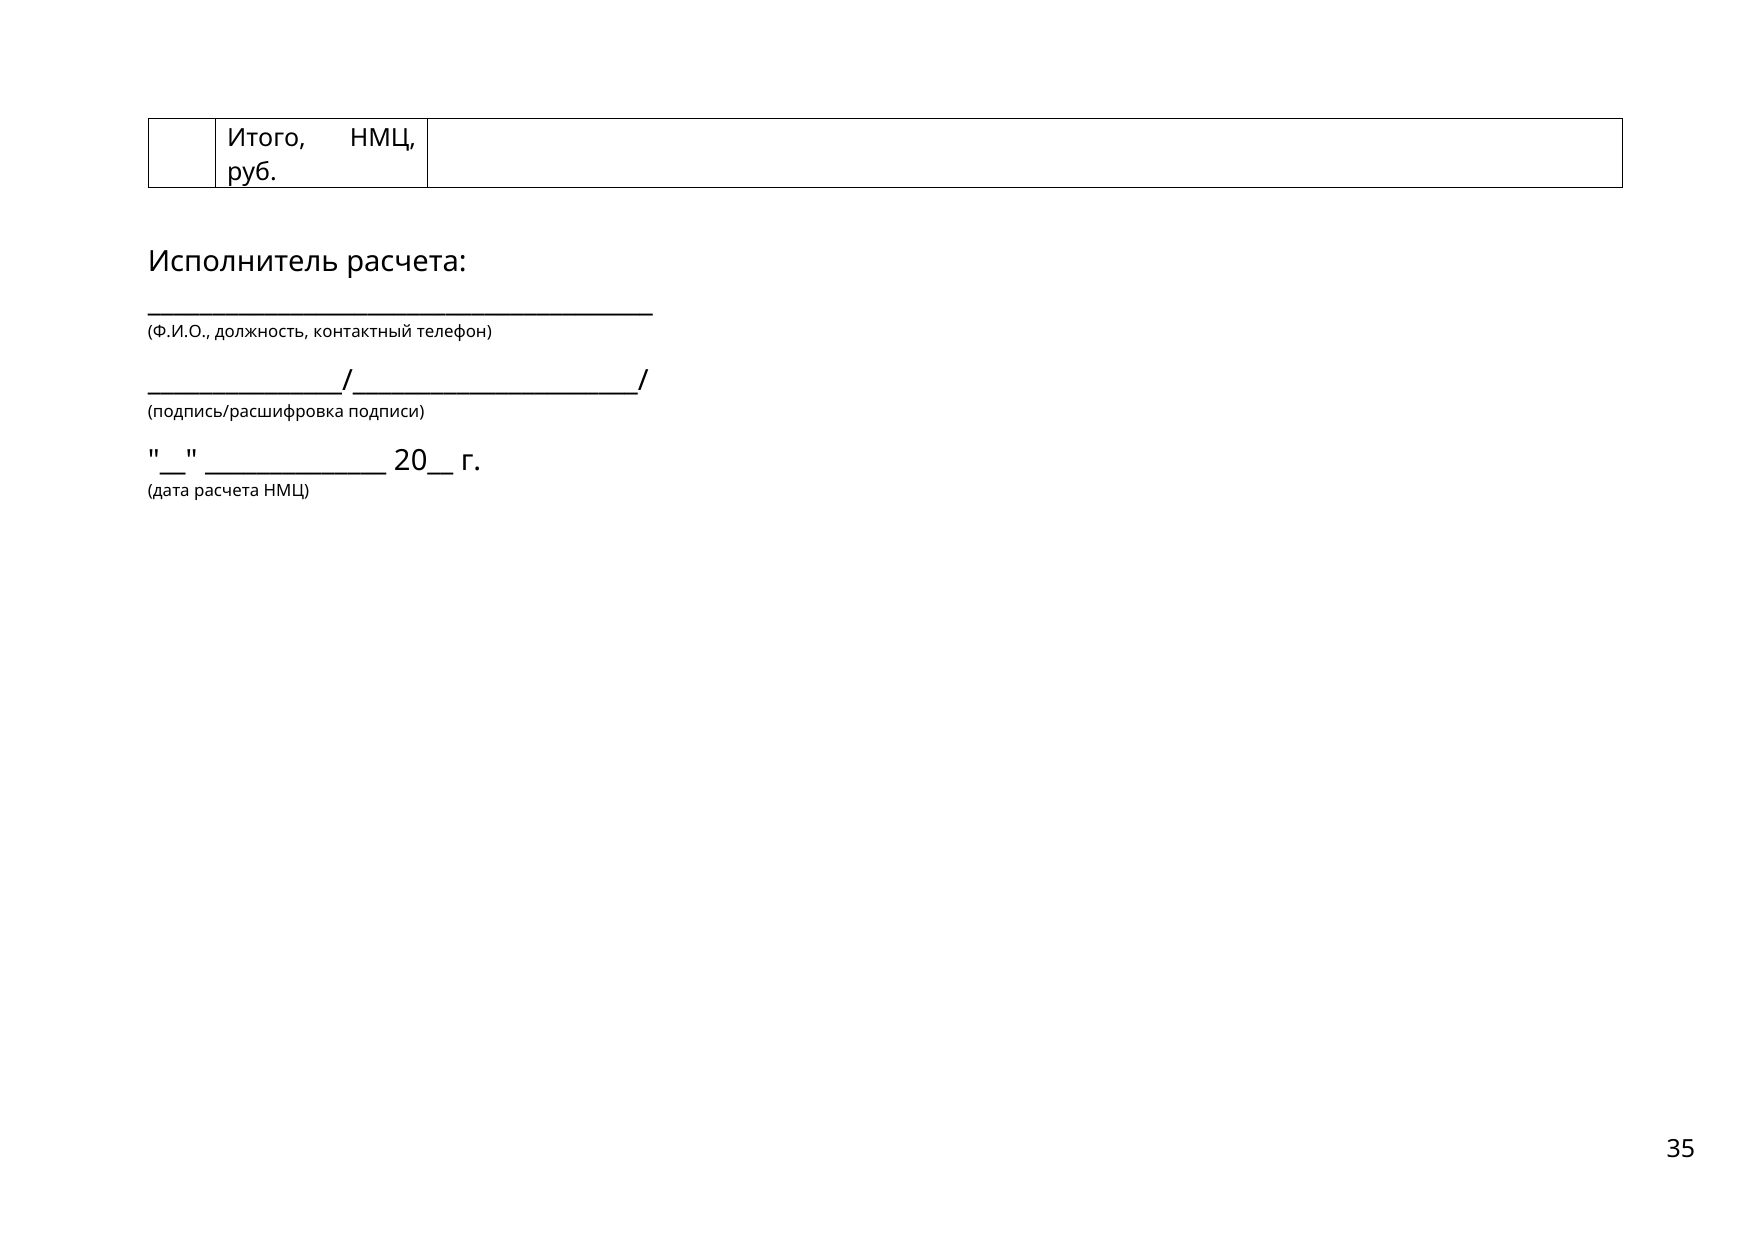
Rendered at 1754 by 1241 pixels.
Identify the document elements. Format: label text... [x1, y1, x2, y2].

table_cell Итого, НМЦ, руб. [216, 119, 427, 187]
table_cell [149, 119, 215, 187]
text (подпись/расшифровка подписи) [148, 399, 1695, 439]
text Исполнитель расчета: [148, 241, 1695, 280]
text _______________________________________ [148, 280, 1695, 320]
text "__" ______________ 20__ г. [148, 439, 1695, 479]
text _______________/______________________/ [148, 359, 1695, 399]
text (дата расчета НМЦ) [148, 479, 1695, 518]
table_cell [428, 119, 1622, 187]
text (Ф.И.О., должность, контактный телефон) [148, 320, 1695, 359]
